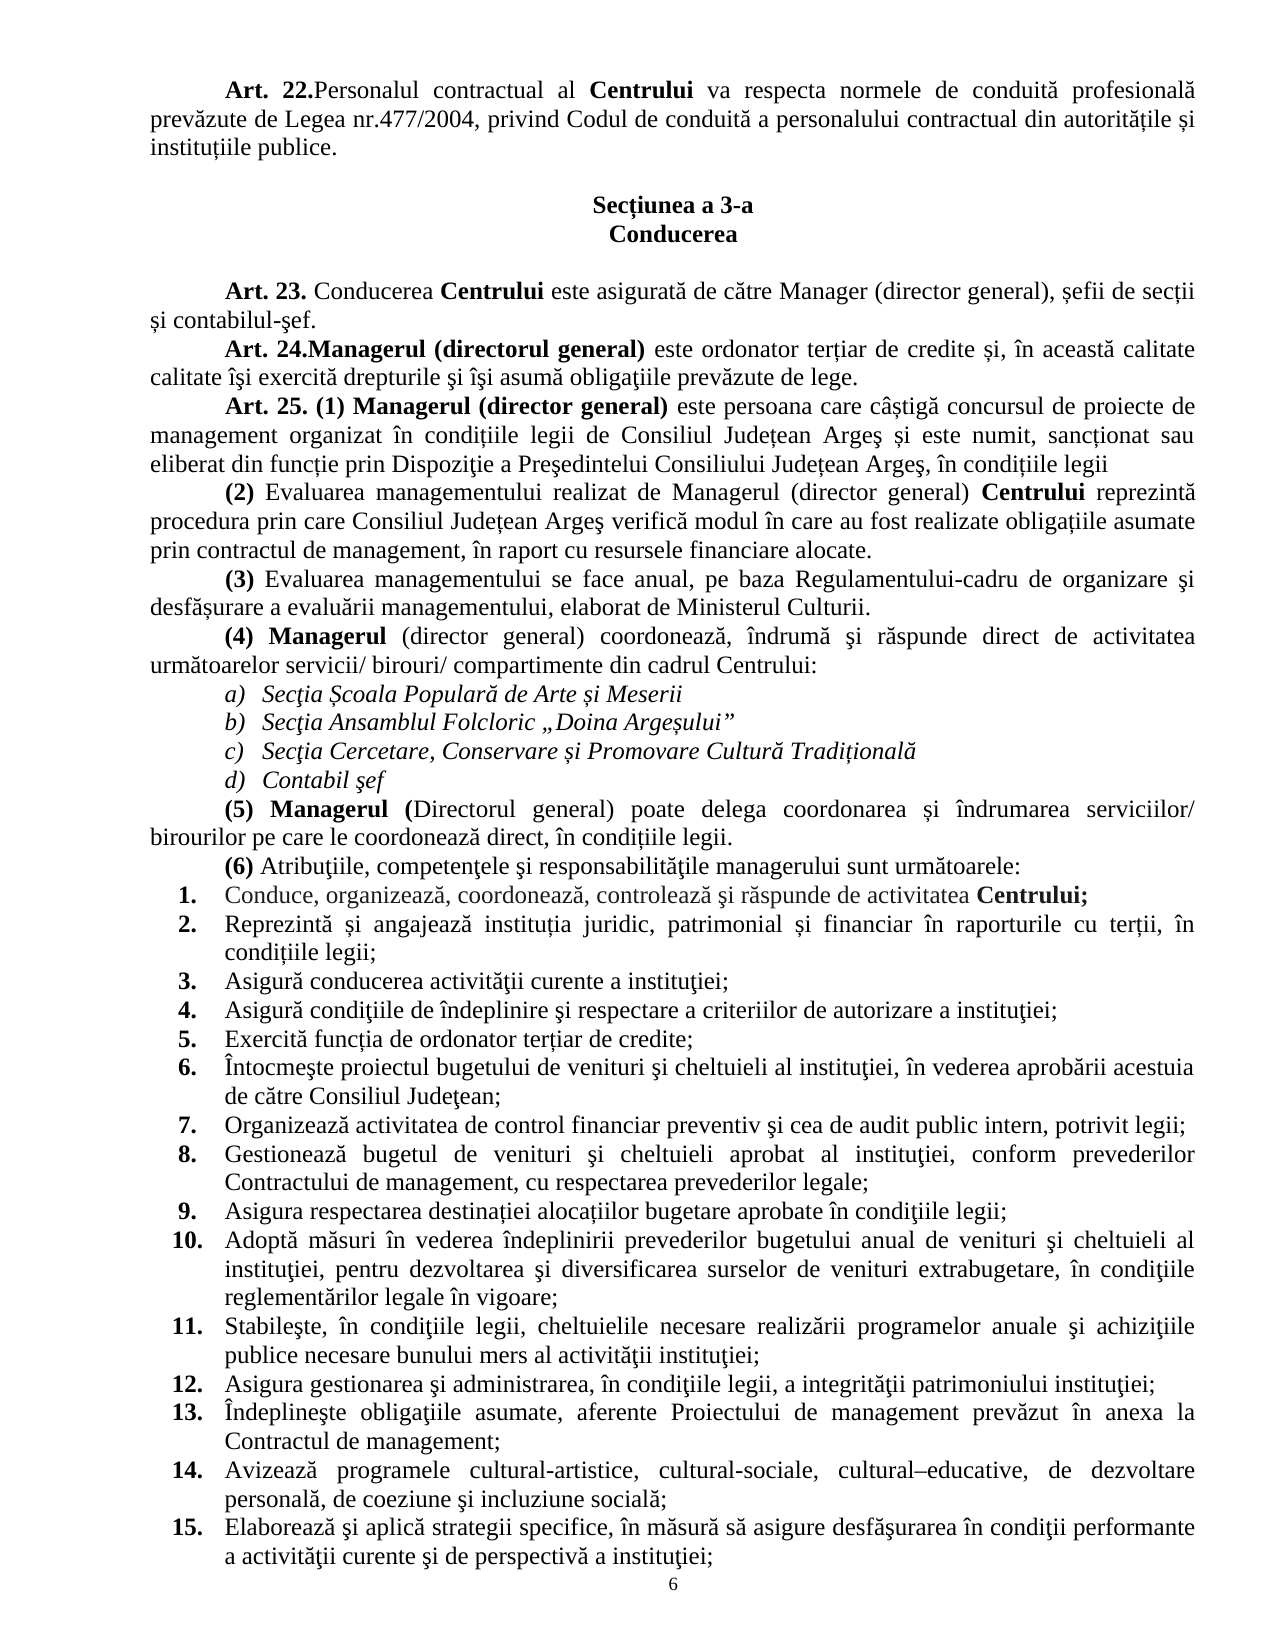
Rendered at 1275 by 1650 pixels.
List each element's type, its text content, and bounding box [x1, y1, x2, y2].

text (6) Atribuţiile, competenţele şi responsabilităţile managerului sunt următoarele: [150, 851, 1196, 880]
list Avizează programele cultural-artistice, cultural-sociale, cultural–educative, de dezvoltare personală, de coeziune şi incluziune socială; [187, 1455, 1196, 1512]
list Asigură condiţiile de îndeplinire şi respectare a criteriilor de autorizare a instituţiei; [187, 995, 1196, 1024]
text Secțiunea a 3-a [150, 190, 1196, 219]
list Stabileşte, în condiţiile legii, cheltuielile necesare realizării programelor anuale şi achiziţiile publice necesare bunului mers al activităţii instituţiei; [187, 1311, 1196, 1369]
list Îndeplineşte obligaţiile asumate, aferente Proiectului de management prevăzut în anexa la Contractul de management; [187, 1397, 1196, 1455]
list Adoptă măsuri în vederea îndeplinirii prevederilor bugetului anual de venituri şi cheltuieli al instituţiei, pentru dezvoltarea şi diversificarea surselor de venituri extrabugetare, în condiţiile reglementărilor legale în vigoare; [187, 1225, 1196, 1311]
list Elaborează şi aplică strategii specifice, în măsură să asigure desfăşurarea în condiţii performante a activităţii curente şi de perspectivă a instituţiei; [187, 1512, 1196, 1570]
text (3) Evaluarea managementului se face anual, pe baza Regulamentului-cadru de organizare şi desfășurare a evaluării managementului, elaborat de Ministerul Culturii. [150, 564, 1196, 621]
list Reprezintă și angajează instituția juridic, patrimonial și financiar în raporturile cu terții, în condițiile legii; [187, 909, 1196, 966]
list Asigură conducerea activităţii curente a instituţiei; [187, 966, 1196, 995]
list Exercită funcția de ordonator terțiar de credite; [187, 1024, 1196, 1052]
list Secţia Ansamblul Folcloric „Doina Argeșului” [224, 707, 1196, 736]
list Asigura gestionarea şi administrarea, în condiţiile legii, a integrităţii patrimoniului instituţiei; [187, 1369, 1196, 1397]
text Art. 24.Managerul (directorul general) este ordonator terțiar de credite și, în această calitate calitate îşi exercită drepturile şi îşi asumă obligaţiile prevăzute de lege. [150, 334, 1196, 391]
text Art. 22.Personalul contractual al Centrului va respecta normele de conduită profesională prevăzute de Legea nr.477/2004, privind Codul de conduită a personalului contractual din autoritățile și instituțiile publice. [150, 75, 1196, 161]
list Organizează activitatea de control financiar preventiv şi cea de audit public intern, potrivit legii; [187, 1110, 1196, 1139]
text Art. 25. (1) Managerul (director general) este persoana care câștigă concursul de proiecte de management organizat în condițiile legii de Consiliul Județean Argeş și este numit, sancționat sau eliberat din funcție prin Dispoziţie a Preşedintelui Consiliului Județean Argeş, în condițiile legii [150, 391, 1196, 477]
list Contabil şef [224, 765, 1196, 794]
text (2) Evaluarea managementului realizat de Managerul (director general) Centrului reprezintă procedura prin care Consiliul Județean Argeş verifică modul în care au fost realizate obligațiile asumate prin contractul de management, în raport cu resursele financiare alocate. [150, 477, 1196, 564]
list Secţia Școala Populară de Arte și Meserii [224, 679, 1196, 707]
text Art. 23. Conducerea Centrului este asigurată de către Manager (director general), șefii de secții și contabilul-şef. [150, 276, 1196, 334]
text (5) Managerul (Directorul general) poate delega coordonarea și îndrumarea serviciilor/ birourilor pe care le coordonează direct, în condițiile legii. [150, 794, 1196, 851]
list Secţia Cercetare, Conservare și Promovare Cultură Tradițională [224, 736, 1196, 765]
list Gestionează bugetul de venituri şi cheltuieli aprobat al instituţiei, conform prevederilor Contractului de management, cu respectarea prevederilor legale; [187, 1139, 1196, 1196]
list Întocmeşte proiectul bugetului de venituri şi cheltuieli al instituţiei, în vederea aprobării acestuia de către Consiliul Judeţean; [187, 1052, 1196, 1110]
text (4) Managerul (director general) coordonează, îndrumă şi răspunde direct de activitatea următoarelor servicii/ birouri/ compartimente din cadrul Centrului: [150, 621, 1196, 679]
list Conduce, organizează, coordonează, controlează şi răspunde de activitatea Centrului; [187, 880, 1196, 909]
list Asigura respectarea destinației alocațiilor bugetare aprobate în condiţiile legii; [187, 1196, 1196, 1225]
text Conducerea [150, 219, 1196, 247]
